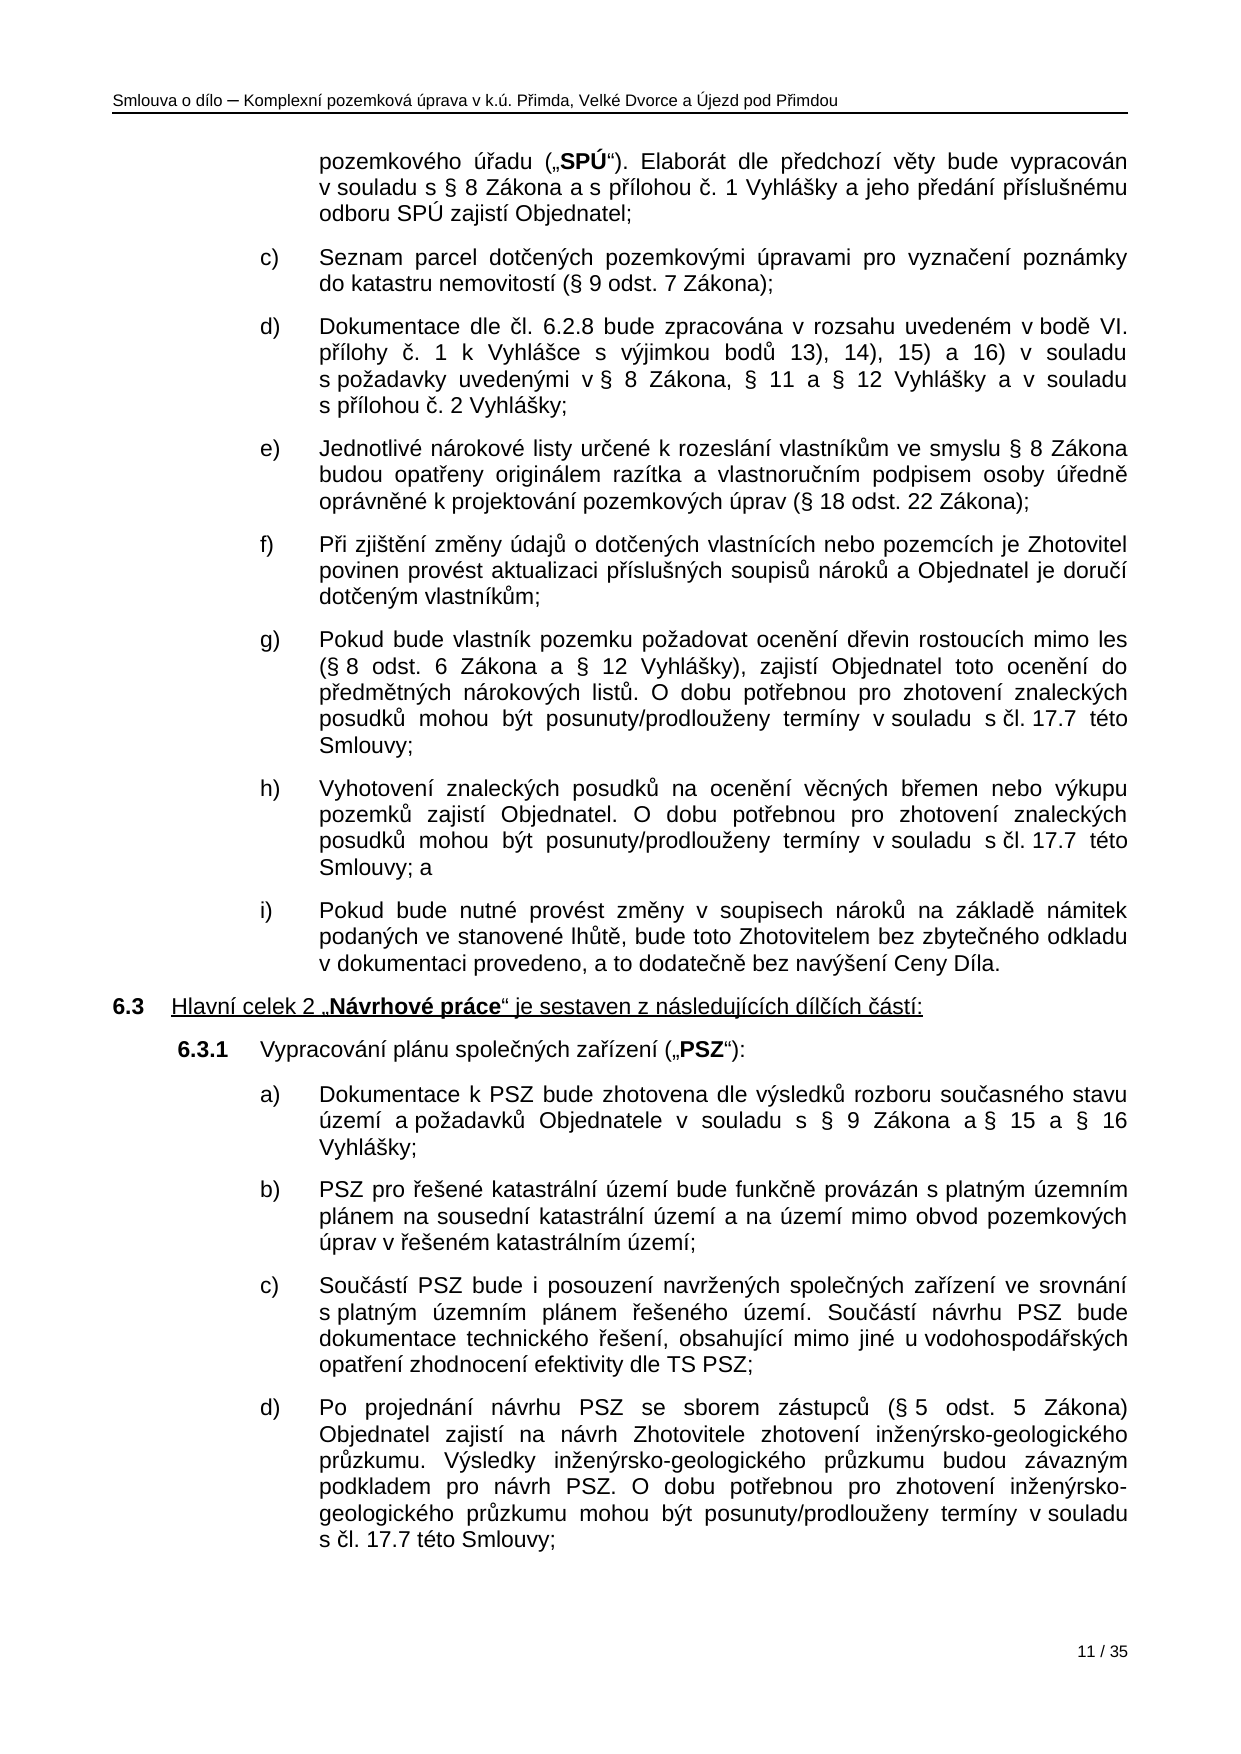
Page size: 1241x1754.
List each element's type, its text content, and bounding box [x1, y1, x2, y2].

list PSZ pro řešené katastrální území bude funkčně provázán s platným územním plánem na sousední katastrální území a na území mimo obvod pozemkových úprav v řešeném katastrálním území; [260, 1176, 1128, 1256]
list Vyhotovení znaleckých posudků na ocenění věcných břemen nebo výkupu pozemků zajistí Objednatel. O dobu potřebnou pro zhotovení znaleckých posudků mohou být posunuty/prodlouženy termíny v souladu s čl. 17.7 této Smlouvy; a [260, 775, 1128, 880]
list Při zjištění změny údajů o dotčených vlastnících nebo pozemcích je Zhotovitel povinen provést aktualizaci příslušných soupisů nároků a Objednatel je doručí dotčeným vlastníkům; [260, 531, 1128, 610]
text Hlavní celek 2 „Návrhové práce“ je sestaven z následujících dílčích částí: [112, 993, 1128, 1019]
text Vypracování plánu společných zařízení („PSZ“): [177, 1036, 1128, 1062]
list Dokumentace k PSZ bude zhotovena dle výsledků rozboru současného stavu území a požadavků Objednatele v souladu s § 9 Zákona a § 15 a § 16 Vyhlášky; [260, 1081, 1128, 1160]
list Jednotlivé nárokové listy určené k rozeslání vlastníkům ve smyslu § 8 Zákona budou opatřeny originálem razítka a vlastnoručním podpisem osoby úředně oprávněné k projektování pozemkových úprav (§ 18 odst. 22 Zákona); [260, 435, 1128, 514]
list Dokumentace dle čl. 6.2.8 bude zpracována v rozsahu uvedeném v bodě VI. přílohy č. 1 k Vyhlášce s výjimkou bodů 13), 14), 15) a 16) v souladu s požadavky uvedenými v § 8 Zákona, § 11 a § 12 Vyhlášky a v souladu s přílohou č. 2 Vyhlášky; [260, 313, 1128, 418]
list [260, 148, 1128, 227]
list Součástí PSZ bude i posouzení navržených společných zařízení ve srovnání s platným územním plánem řešeného území. Součástí návrhu PSZ bude dokumentace technického řešení, obsahující mimo jiné u vodohospodářských opatření zhodnocení efektivity dle TS PSZ; [260, 1272, 1128, 1378]
list Po projednání návrhu PSZ se sborem zástupců (§ 5 odst. 5 Zákona) Objednatel zajistí na návrh Zhotovitele zhotovení inženýrsko-geologického průzkumu. Výsledky inženýrsko-geologického průzkumu budou závazným podkladem pro návrh PSZ. O dobu potřebnou pro zhotovení inženýrsko-geologického průzkumu mohou být posunuty/prodlouženy termíny v souladu s čl. 17.7 této Smlouvy; [260, 1394, 1128, 1552]
list Pokud bude vlastník pozemku požadovat ocenění dřevin rostoucích mimo les (§ 8 odst. 6 Zákona a § 12 Vyhlášky), zajistí Objednatel toto ocenění do předmětných nárokových listů. O dobu potřebnou pro zhotovení znaleckých posudků mohou být posunuty/prodlouženy termíny v souladu s čl. 17.7 této Smlouvy; [260, 626, 1128, 758]
list Seznam parcel dotčených pozemkovými úpravami pro vyznačení poznámky do katastru nemovitostí (§ 9 odst. 7 Zákona); [260, 243, 1128, 296]
list Pokud bude nutné provést změny v soupisech nároků na základě námitek podaných ve stanovené lhůtě, bude toto Zhotovitelem bez zbytečného odkladu v dokumentaci provedeno, a to dodatečně bez navýšení Ceny Díla. [260, 897, 1128, 976]
